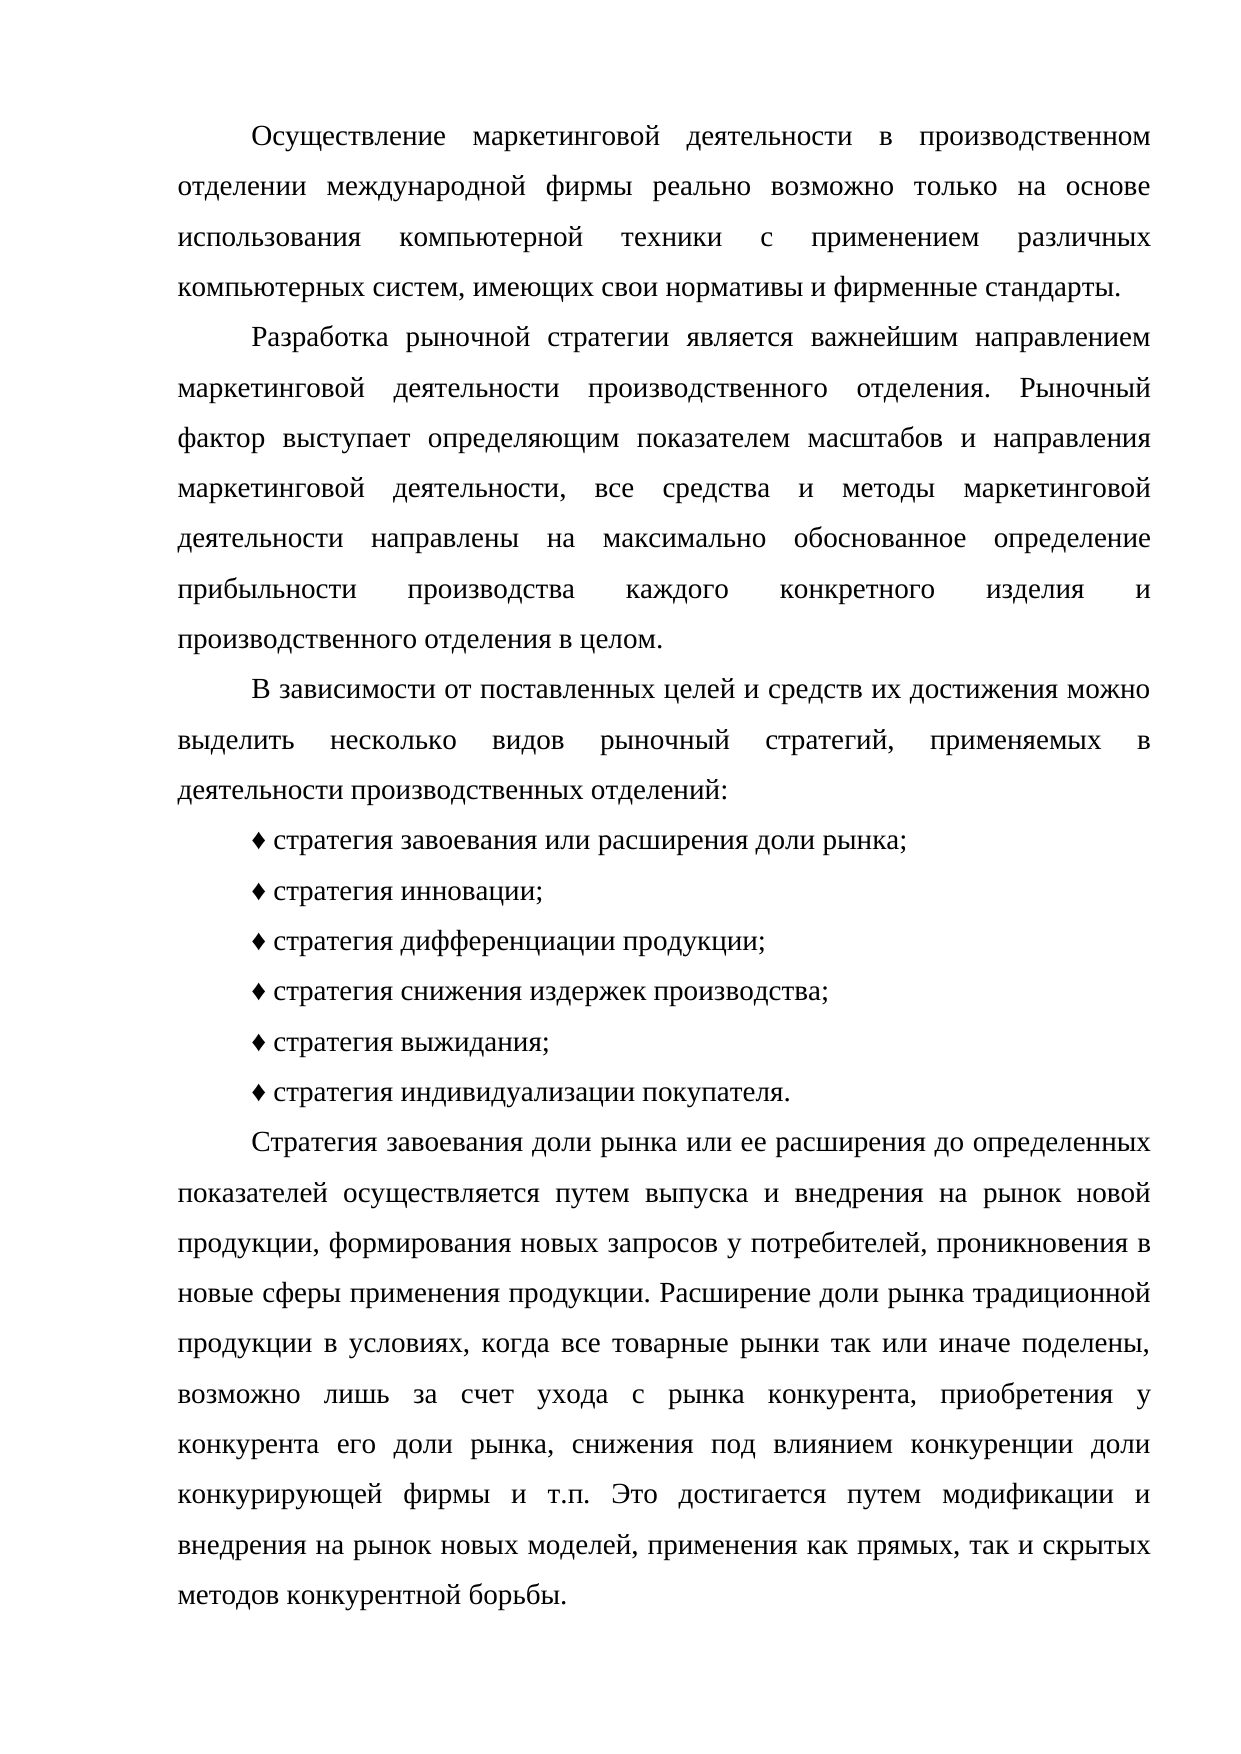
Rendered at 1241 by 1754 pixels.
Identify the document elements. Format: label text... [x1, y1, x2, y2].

text Разработка рыночной стратегии является важнейшим направлением маркетинговой деятельности производственного отделения. Рыночный фактор выступает определяющим показателем масштабов и направления маркетинговой деятельности, все средства и методы маркетинговой деятельности направлены на максимально обоснованное определение прибыльности производства каждого конкретного изделия и производственного отделения в целом. [177, 319, 1152, 655]
text ♦ стратегия индивидуализации покупателя. [177, 1074, 1152, 1108]
text ♦ стратегия дифференциации продукции; [177, 923, 1152, 957]
text ♦ стратегия снижения издержек производства; [177, 973, 1152, 1007]
text ♦ стратегия завоевания или расширения доли рынка; [177, 822, 1152, 856]
text ♦ стратегия выжидания; [177, 1024, 1152, 1057]
text Стратегия завоевания доли рынка или ее расширения до определенных показателей осуществляется путем выпуска и внедрения на рынок новой продукции, формирования новых запросов у потребителей, проникновения в новые сферы применения продукции. Расширение доли рынка традиционной продукции в условиях, когда все товарные рынки так или иначе поделены, возможно лишь за счет ухода с рынка конкурента, приобретения у конкурента его доли рынка, снижения под влиянием конкуренции доли конкурирующей фирмы и т.п. Это достигается путем модификации и внедрения на рынок новых моделей, применения как прямых, так и скрытых методов конкурентной борьбы. [177, 1124, 1152, 1611]
text ♦ стратегия инновации; [177, 873, 1152, 906]
text Осуществление маркетинговой деятельности в производственном отделении международной фирмы реально возможно только на основе использования компьютерной техники с применением различных компьютерных систем, имеющих свои нормативы и фирменные стандарты. [177, 118, 1152, 303]
text В зависимости от поставленных целей и средств их достижения можно выделить несколько видов рыночный стратегий, применяемых в деятельности производственных отделений: [177, 672, 1152, 806]
